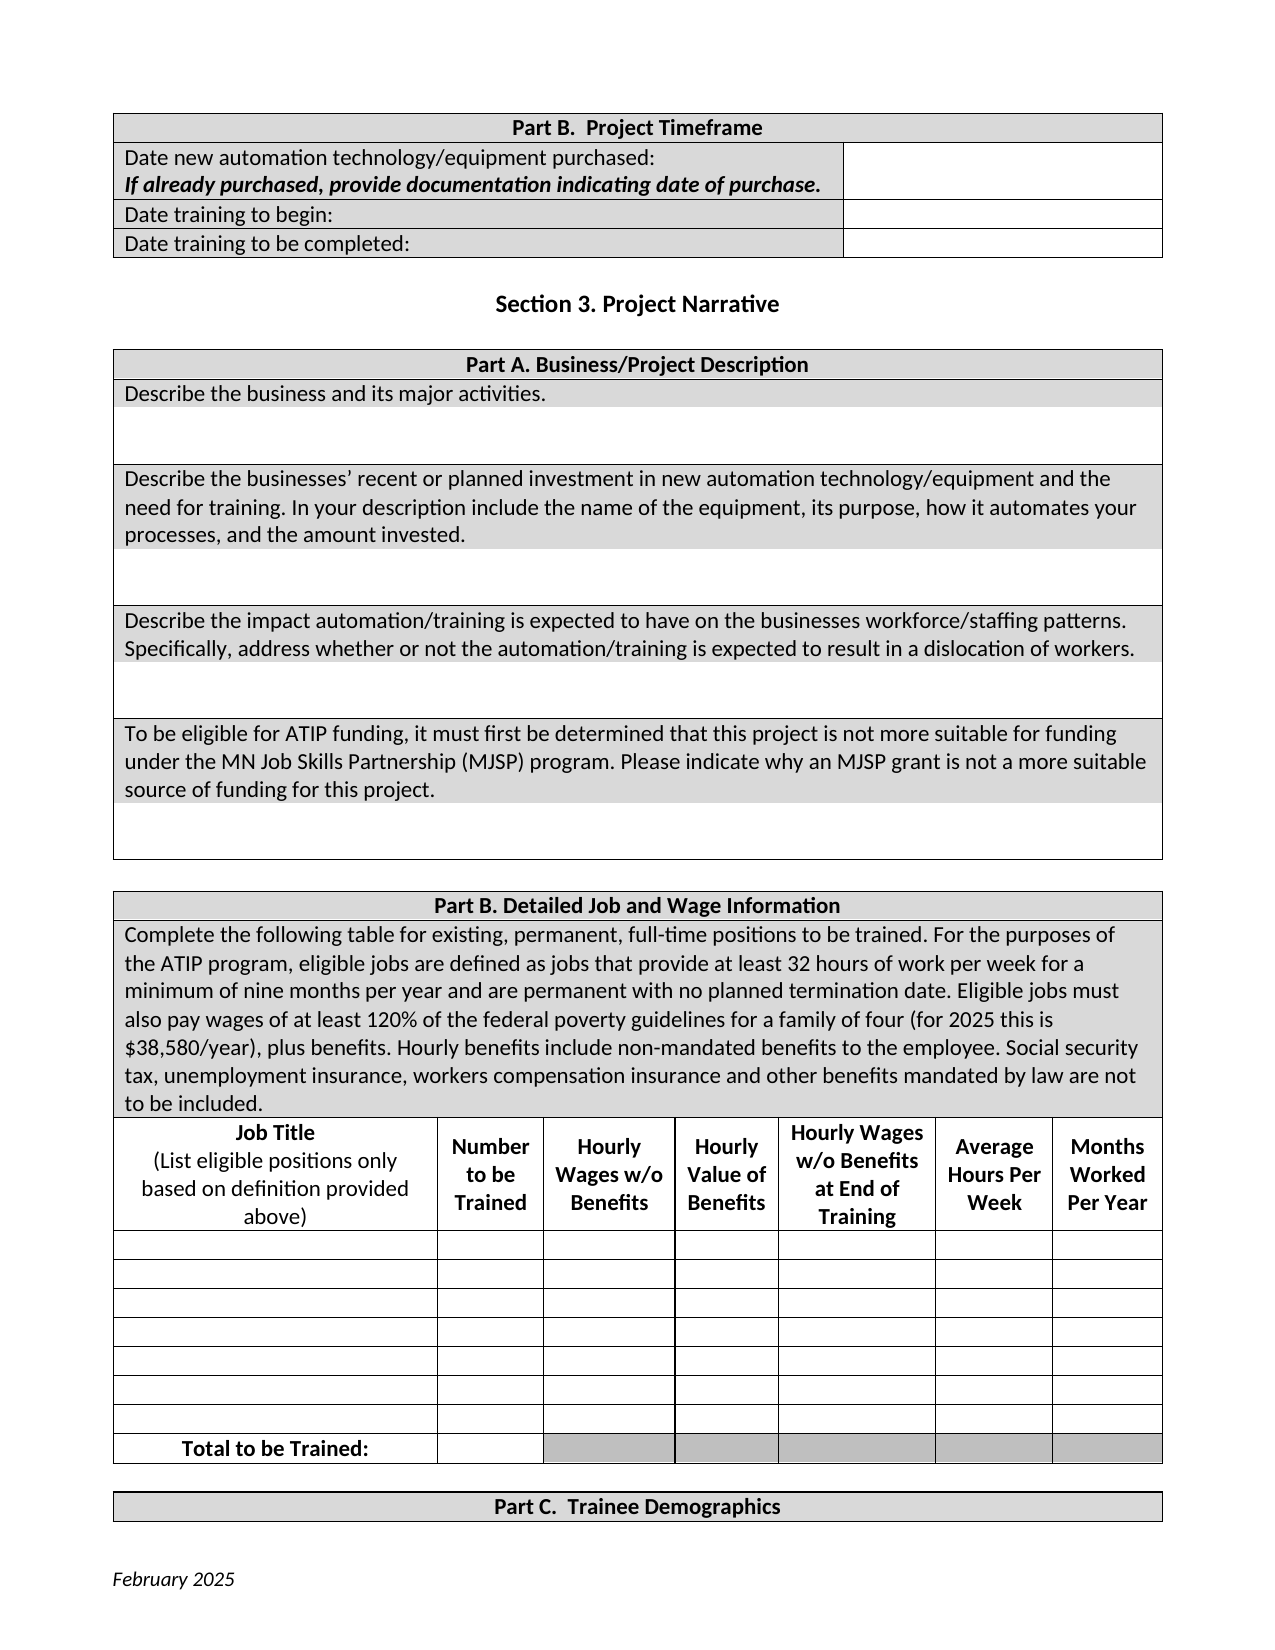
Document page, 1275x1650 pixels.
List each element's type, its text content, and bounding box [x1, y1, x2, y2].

table_cell [779, 1289, 935, 1317]
table_cell [1053, 1318, 1162, 1346]
table_header Part C. Trainee Demographics [114, 1493, 1162, 1521]
table_cell [114, 1405, 437, 1433]
table_cell [936, 1260, 1052, 1288]
table_cell Average Hours Per Week [936, 1118, 1052, 1230]
table_cell [544, 1289, 674, 1317]
table_cell [438, 1260, 543, 1288]
table_cell [779, 1231, 935, 1259]
table_cell Months Worked Per Year [1053, 1118, 1162, 1230]
table_cell [114, 549, 1162, 605]
table_cell [936, 1405, 1052, 1433]
table_cell [114, 1376, 437, 1404]
table_cell [779, 1376, 935, 1404]
text Section 3. Project Narrative [112, 288, 1162, 319]
table_cell [779, 1434, 935, 1462]
table_cell [779, 1260, 935, 1288]
table_cell [544, 1376, 674, 1404]
table_cell Date training to begin: [114, 200, 843, 228]
table_cell [544, 1434, 674, 1462]
table_cell [544, 1231, 674, 1259]
table_cell [114, 1231, 437, 1259]
table_cell [676, 1434, 778, 1462]
table_cell [676, 1347, 778, 1375]
table_cell To be eligible for ATIP funding, it must first be determined that this project is not more suitable for funding under the MN Job Skills Partnership (MJSP) program. Please indicate why an MJSP grant is not a more suitable source of funding for this project. [114, 719, 1162, 803]
table_cell Describe the impact automation/training is expected to have on the businesses workforce/staffing patterns. Specifically, address whether or not the automation/training is expected to result in a dislocation of workers. [114, 606, 1162, 662]
table_header Part A. Business/Project Description [114, 350, 1162, 378]
table_cell Number to be Trained [438, 1118, 543, 1230]
table_cell Date new automation technology/equipment purchased: If already purchased, provide documentation indicating date of purchase. [114, 143, 843, 199]
table_cell [936, 1376, 1052, 1404]
table_cell [844, 200, 1162, 228]
table_cell [114, 1260, 437, 1288]
table_cell [438, 1405, 543, 1433]
table_cell [544, 1347, 674, 1375]
table_cell [779, 1405, 935, 1433]
table_cell [438, 1318, 543, 1346]
table_cell [936, 1318, 1052, 1346]
table_cell Total to be Trained: [114, 1434, 437, 1462]
table_cell [779, 1318, 935, 1346]
table_cell [1053, 1434, 1162, 1462]
table_cell [936, 1347, 1052, 1375]
table_cell [844, 229, 1162, 257]
table_cell [1053, 1405, 1162, 1433]
table_cell [114, 1318, 437, 1346]
table_cell [779, 1347, 935, 1375]
table_cell [114, 662, 1162, 718]
table_cell [1053, 1260, 1162, 1288]
table_cell [114, 803, 1162, 859]
table_cell [544, 1318, 674, 1346]
table_cell [844, 143, 1162, 199]
table_cell [676, 1376, 778, 1404]
table_cell [438, 1347, 543, 1375]
table_cell [544, 1405, 674, 1433]
table_cell [1053, 1289, 1162, 1317]
table_cell [676, 1405, 778, 1433]
table_cell [676, 1289, 778, 1317]
table_cell Hourly Value of Benefits [676, 1118, 778, 1230]
table_cell [936, 1289, 1052, 1317]
table_cell [1053, 1376, 1162, 1404]
table_cell Describe the businesses’ recent or planned investment in new automation technology/equipment and the need for training. In your description include the name of the equipment, its purpose, how it automates your processes, and the amount invested. [114, 465, 1162, 549]
table_cell [114, 408, 1162, 463]
table_cell [676, 1231, 778, 1259]
table_cell [676, 1318, 778, 1346]
table_cell Describe the business and its major activities. [114, 380, 1162, 407]
table_cell Hourly Wages w/o Benefits at End of Training [779, 1118, 935, 1230]
table_cell [676, 1260, 778, 1288]
table_cell Date training to be completed: [114, 229, 843, 257]
table_header Part B. Detailed Job and Wage Information [114, 892, 1162, 919]
table_cell [438, 1289, 543, 1317]
table_header Part B. Project Timeframe [114, 114, 1162, 142]
table_cell [936, 1434, 1052, 1462]
table_cell [1053, 1231, 1162, 1259]
table_cell Complete the following table for existing, permanent, full-time positions to be trained. For the purposes of the ATIP program, eligible jobs are defined as jobs that provide at least 32 hours of work per week for a minimum of nine months per year and are permanent with no planned termination date. Eligible jobs must also pay wages of at least 120% of the federal poverty guidelines for a family of four (for 2025 this is $38,580/year), plus benefits. Hourly benefits include non-mandated benefits to the employee. Social security tax, unemployment insurance, workers compensation insurance and other benefits mandated by law are not to be included. [114, 921, 1162, 1117]
table_cell [438, 1434, 543, 1462]
table_cell [544, 1260, 674, 1288]
table_cell [438, 1231, 543, 1259]
table_cell [114, 1289, 437, 1317]
table_cell [1053, 1347, 1162, 1375]
table_cell [438, 1376, 543, 1404]
table_cell Job Title (List eligible positions only based on definition provided above) [114, 1118, 437, 1230]
table_cell Hourly Wages w/o Benefits [544, 1118, 674, 1230]
table_cell [114, 1347, 437, 1375]
table_cell [936, 1231, 1052, 1259]
